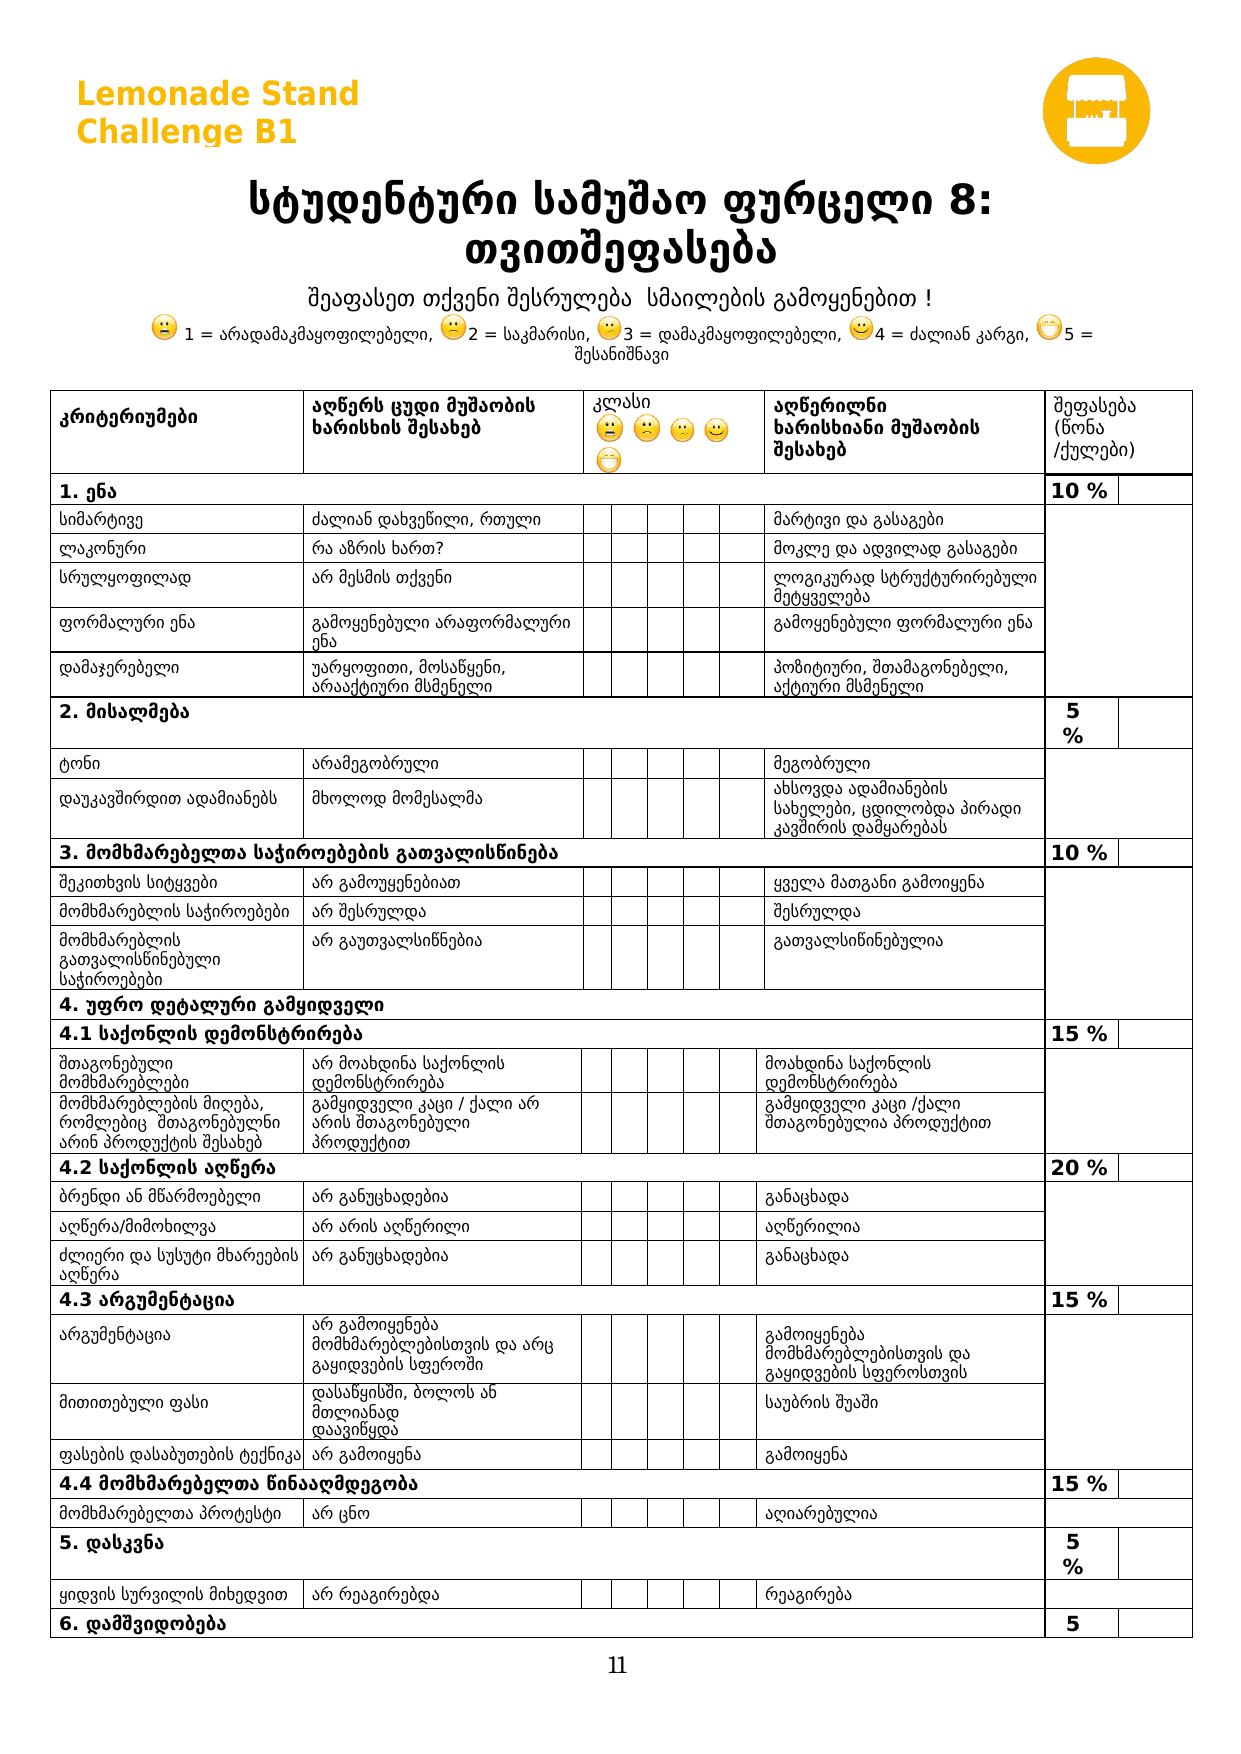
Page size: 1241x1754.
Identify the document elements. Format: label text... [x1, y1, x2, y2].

table_cell [1046, 868, 1192, 1018]
table_cell ბრენდი ან მწარმოებელი [51, 1182, 303, 1211]
table_cell [720, 868, 764, 896]
table_cell [684, 779, 719, 838]
table_cell [1119, 1154, 1192, 1181]
table_cell მომხმარებელთა პროტესტი [51, 1499, 303, 1527]
table_cell 5. დასკვნა [51, 1528, 1044, 1579]
table_cell [648, 1093, 683, 1152]
picture [847, 314, 875, 342]
table_cell მოკლე და ადვილად გასაგები [765, 534, 1044, 562]
table_cell [612, 534, 647, 562]
table_cell არ მესმის თქვენი [304, 563, 583, 607]
table_cell [612, 897, 647, 925]
picture [1034, 312, 1064, 342]
table_cell გამოიყენა [757, 1440, 1044, 1468]
table_cell [582, 1212, 611, 1239]
table_cell [684, 534, 719, 562]
table_cell არ შესრულდა [304, 897, 583, 925]
table_cell [612, 1384, 647, 1439]
picture [668, 416, 696, 442]
table_cell [648, 897, 683, 925]
table_cell აღწერილია [757, 1212, 1044, 1239]
text 1 = არადამაკმაყოფილებელი, 2 = საკმარისი, 3 = დამაკმაყოფილებელი, 4 = ძალიან კარგი, 5 = შესანიშნავი [114, 312, 1129, 366]
table_cell დაუკავშირდით ადამიანებს [51, 779, 303, 838]
table_cell [648, 749, 683, 777]
table_cell [612, 1315, 647, 1383]
text შეაფასეთ თქვენი შესრულება სმაილების გამოყენებით ! [114, 286, 1127, 312]
table_cell [582, 1499, 611, 1527]
table_cell არ გაუთვალსიწნებია [304, 926, 583, 989]
table_cell [1119, 698, 1192, 748]
picture [149, 312, 179, 342]
table_cell [584, 749, 611, 777]
table_cell არ განუცხადებია [304, 1241, 581, 1284]
table_cell [1046, 505, 1192, 696]
table_cell [612, 653, 647, 696]
table_cell [648, 1212, 683, 1239]
table_cell [612, 1440, 647, 1468]
table_cell [648, 1241, 683, 1284]
table_cell [584, 608, 611, 651]
table_cell გათვალსიწინებულია [765, 926, 1044, 989]
table_cell [720, 1093, 756, 1152]
table_cell [720, 563, 764, 607]
table_cell [582, 1315, 611, 1383]
table_cell [582, 1093, 611, 1152]
table_cell [584, 926, 611, 989]
table_cell [582, 1384, 611, 1439]
table_cell მოახდინა საქონლის დემონსტრირება [757, 1049, 1044, 1092]
table_cell [648, 1499, 683, 1527]
table_cell 15 % [1046, 1020, 1118, 1047]
table_cell 4.1 საქონლის დემონსტრირება [51, 1020, 1044, 1047]
table_cell [582, 1580, 611, 1608]
table_cell [720, 926, 764, 989]
table_cell [584, 534, 611, 562]
table_cell [648, 505, 683, 533]
table_cell 4. უფრო დეტალური გამყიდველი [51, 990, 1044, 1018]
table_cell [612, 926, 647, 989]
table_cell [720, 749, 764, 777]
table_cell [684, 563, 719, 607]
table_cell [1119, 1020, 1192, 1047]
table_cell [720, 1384, 756, 1439]
table_cell [684, 653, 719, 696]
table_cell 5 % [1046, 698, 1118, 748]
picture [702, 416, 730, 442]
table_cell [582, 1241, 611, 1284]
table_cell [582, 1440, 611, 1468]
table_cell ლაკონური [51, 534, 303, 562]
table_cell ფორმალური ენა [51, 608, 303, 651]
table_cell არ გამოიყენა [304, 1440, 581, 1468]
table_cell [612, 1182, 647, 1211]
table_cell [648, 779, 683, 838]
table_cell სიმარტივე [51, 505, 303, 533]
table_cell [684, 868, 719, 896]
table_cell [684, 926, 719, 989]
table_cell 4.3 არგუმენტაცია [51, 1286, 1044, 1314]
table_cell [584, 563, 611, 607]
table_cell [684, 1241, 719, 1284]
table_cell [684, 1384, 719, 1439]
table_cell განაცხადა [757, 1182, 1044, 1211]
table_cell მომხმარებლის საჭიროებები [51, 897, 303, 925]
table_cell [648, 1580, 683, 1608]
table_cell მარტივი და გასაგები [765, 505, 1044, 533]
table_cell გამყიდველი კაცი / ქალი არ არის შთაგონებული პროდუქტით [304, 1093, 581, 1152]
table_cell ყიდვის სურვილის მიხედვით [51, 1580, 303, 1608]
table_cell 4.4 მომხმარებელთა წინააღმდეგობა [51, 1470, 1044, 1498]
table_cell მომხმარებლების მიღება, რომლებიც შთაგონებულნი არინ პროდუქტის შესახებ [51, 1093, 303, 1152]
picture [631, 413, 662, 442]
table_cell [720, 779, 764, 838]
table_cell [612, 1049, 647, 1092]
table_cell [648, 1440, 683, 1468]
table_cell ტონი [51, 749, 303, 777]
picture [594, 446, 623, 473]
table_cell არ არის აღწერილი [304, 1212, 581, 1239]
table_cell [648, 534, 683, 562]
table_cell პოზიტიური, შთამაგონებელი, აქტიური მსმენელი [765, 653, 1044, 696]
table_cell 15 % [1046, 1286, 1118, 1314]
table_cell [584, 779, 611, 838]
table_cell [684, 1212, 719, 1239]
table_header აღწერილნი ხარისხიანი მუშაობის შესახებ [765, 391, 1044, 472]
table_header კლასი [584, 391, 764, 472]
table_cell [648, 868, 683, 896]
table_cell [684, 1315, 719, 1383]
table_cell 2. მისალმება [51, 698, 1044, 748]
table_cell [612, 505, 647, 533]
table_cell ძლიერი და სუსუტი მხარეების აღწერა [51, 1241, 303, 1284]
table_cell [720, 1212, 756, 1239]
table_cell უარყოფითი, მოსაწყენი, არააქტიური მსმენელი [304, 653, 583, 696]
table_cell [648, 1315, 683, 1383]
table_cell [684, 1182, 719, 1211]
table_cell განაცხადა [757, 1241, 1044, 1284]
table_cell [1119, 1286, 1192, 1314]
table_cell [684, 1580, 719, 1608]
table_cell ყველა მათგანი გამოიყენა [765, 868, 1044, 896]
table_cell 15 % [1046, 1470, 1118, 1498]
table_cell 5 % [1046, 1609, 1118, 1637]
table_cell [684, 897, 719, 925]
table_cell არ ცნო [304, 1499, 581, 1527]
table_cell [684, 749, 719, 777]
table_cell [612, 779, 647, 838]
table_cell სრულყოფილად [51, 563, 303, 607]
table_cell [612, 563, 647, 607]
table_cell [720, 897, 764, 925]
table_cell [612, 749, 647, 777]
table_cell [584, 505, 611, 533]
table_cell [720, 505, 764, 533]
table_cell [648, 1182, 683, 1211]
table_cell [582, 1182, 611, 1211]
table_cell [684, 608, 719, 651]
table_cell შესრულდა [765, 897, 1044, 925]
table_cell [1119, 476, 1192, 503]
table_cell 10 % [1046, 839, 1118, 866]
table_cell გამოყენებული არაფორმალური ენა [304, 608, 583, 651]
table_header აღწერს ცუდი მუშაობის ხარისხის შესახებ [304, 391, 583, 472]
table_cell ლოგიკურად სტრუქტურირებული მეტყველება [765, 563, 1044, 607]
table_cell 1. ენა [51, 474, 1044, 503]
table_cell არ განუცხადებია [304, 1182, 581, 1211]
table_cell [612, 1093, 647, 1152]
table_cell არ გამოუყენებიათ [304, 868, 583, 896]
table_cell [720, 1182, 756, 1211]
table_cell [584, 868, 611, 896]
table_cell 6. დამშვიდობება [51, 1609, 1044, 1637]
table_cell შთაგონებული მომხმარებლები [51, 1049, 303, 1092]
table_cell საუბრის შუაში [757, 1384, 1044, 1439]
table_cell რეაგირება [757, 1580, 1044, 1608]
table_cell მითითებული ფასი [51, 1384, 303, 1439]
table_cell [720, 534, 764, 562]
table_cell [1046, 1580, 1192, 1608]
table_cell [1046, 1182, 1192, 1284]
picture [595, 314, 623, 342]
table_cell [684, 1440, 719, 1468]
table_cell [612, 1499, 647, 1527]
table_cell 10 % [1046, 476, 1118, 503]
table_cell არ რეაგირებდა [304, 1580, 581, 1608]
subtitle სტუდენტური სამუშაო ფურცელი 8: თვითშეფასება [114, 176, 1127, 273]
table_cell მომხმარებლის გათვალისწინებული საჭიროებები [51, 926, 303, 989]
table_cell [720, 1499, 756, 1527]
table_cell [612, 1212, 647, 1239]
table_cell შეკითხვის სიტყვები [51, 868, 303, 896]
table_cell [720, 1580, 756, 1608]
table_cell აღწერა/მიმოხილვა [51, 1212, 303, 1239]
table_cell ახსოვდა ადამიანების სახელები, ცდილობდა პირადი კავშირის დამყარებას [765, 779, 1044, 838]
table_cell არ გამოიყენება მომხმარებლებისთვის და არც გაყიდვების სფეროში [304, 1315, 581, 1383]
table_cell რა აზრის ხართ? [304, 534, 583, 562]
table_cell გამოყენებული ფორმალური ენა [765, 608, 1044, 651]
table_cell არამეგობრული [304, 749, 583, 777]
table_cell [1046, 1499, 1192, 1527]
table_cell [720, 608, 764, 651]
table_cell ფასების დასაბუთების ტექნიკა [51, 1440, 303, 1468]
table_cell [612, 1241, 647, 1284]
table_cell [612, 1580, 647, 1608]
table_cell [612, 868, 647, 896]
table_header შეფასება (წონა /ქულები) [1046, 391, 1192, 472]
table_cell მხოლოდ მომესალმა [304, 779, 583, 838]
table_cell [720, 1315, 756, 1383]
picture [438, 312, 468, 342]
table_cell [1046, 749, 1192, 838]
table_cell [720, 653, 764, 696]
table_cell 5 % [1046, 1528, 1118, 1579]
table_cell 4.2 საქონლის აღწერა [51, 1154, 1044, 1181]
table_cell აღიარებულია [757, 1499, 1044, 1527]
table_cell [648, 1049, 683, 1092]
table_cell [648, 653, 683, 696]
table_cell [684, 505, 719, 533]
table_cell [1119, 1528, 1192, 1579]
table_cell [1119, 1609, 1192, 1637]
table_cell [582, 1049, 611, 1092]
table_cell [1046, 1315, 1192, 1468]
table_cell [720, 1241, 756, 1284]
picture [1025, 40, 1168, 182]
table_cell ძალიან დახვეწილი, რთული [304, 505, 583, 533]
table_cell [684, 1049, 719, 1092]
table_cell [684, 1093, 719, 1152]
picture [594, 413, 625, 442]
table_cell [684, 1499, 719, 1527]
table_cell გამოიყენება მომხმარებლებისთვის და გაყიდვების სფეროსთვის [757, 1315, 1044, 1383]
table_cell დამაჯერებელი [51, 653, 303, 696]
table_cell [648, 926, 683, 989]
table_cell გამყიდველი კაცი /ქალი შთაგონებულია პროდუქტით [757, 1093, 1044, 1152]
table_cell მეგობრული [765, 749, 1044, 777]
table_cell [1119, 1470, 1192, 1498]
table_cell დასაწყისში, ბოლოს ან მთლიანად დაავიწყდა [304, 1384, 581, 1439]
table_cell არ მოახდინა საქონლის დემონსტრირება [304, 1049, 581, 1092]
table_cell 20 % [1046, 1154, 1118, 1181]
table_cell [720, 1440, 756, 1468]
table_cell [648, 563, 683, 607]
table_header კრიტერიუმები [51, 391, 303, 472]
table_cell [1119, 839, 1192, 866]
table_cell [612, 608, 647, 651]
table_cell [584, 653, 611, 696]
table_cell [584, 897, 611, 925]
table_cell არგუმენტაცია [51, 1315, 303, 1383]
table_cell 3. მომხმარებელთა საჭიროებების გათვალისწინება [51, 839, 1044, 866]
table_cell [648, 608, 683, 651]
table_cell [720, 1049, 756, 1092]
table_cell [1046, 1049, 1192, 1152]
table_cell [648, 1384, 683, 1439]
